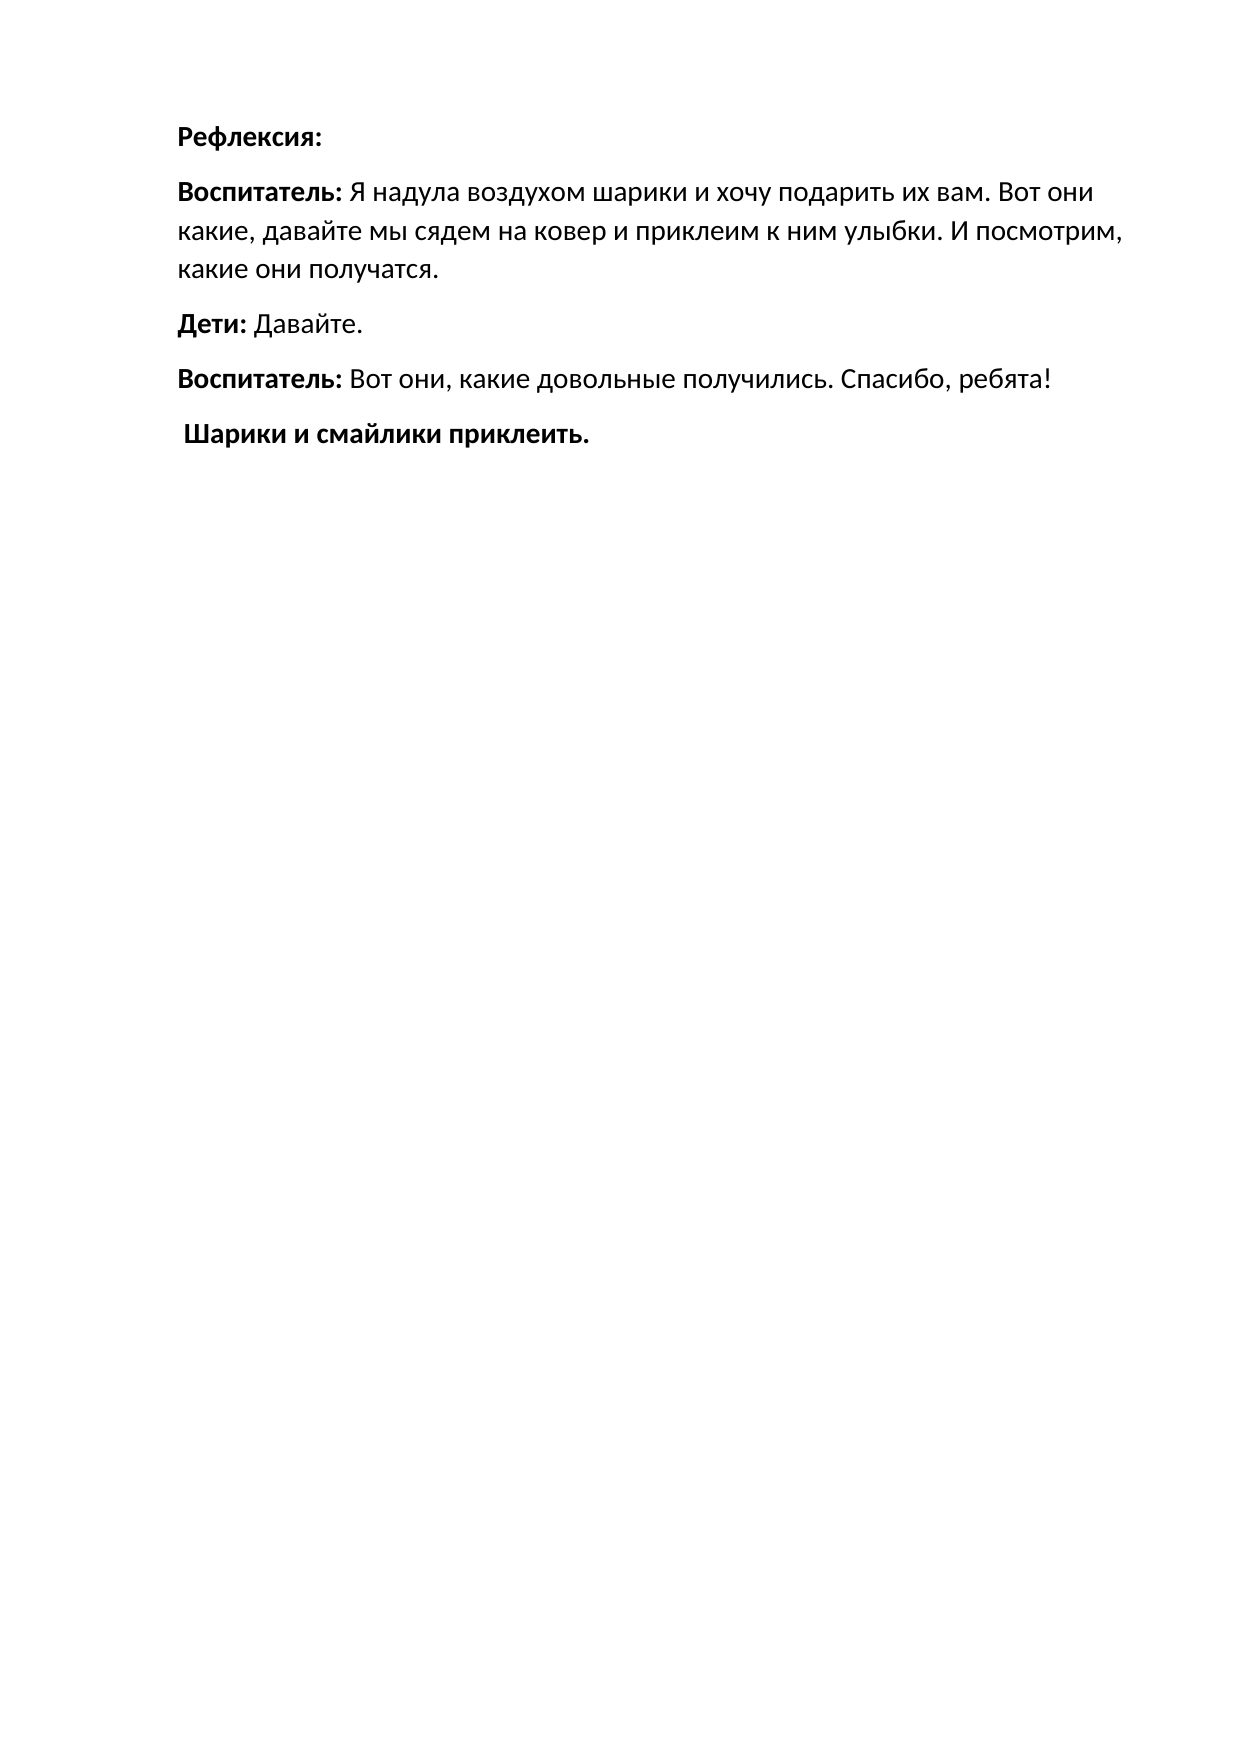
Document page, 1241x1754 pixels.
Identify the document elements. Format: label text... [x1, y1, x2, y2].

text Рефлексия: [177, 118, 1152, 154]
text Воспитатель: Я надула воздухом шарики и хочу подарить их вам. Вот они какие, давайте мы сядем на ковер и приклеим к ним улыбки. И посмотрим, какие они получатся. [177, 173, 1152, 286]
text Шарики и смайлики приклеить. [177, 415, 1152, 451]
text Дети: Давайте. [177, 305, 1152, 341]
text Воспитатель: Вот они, какие довольные получились. Спасибо, ребята! [177, 360, 1152, 396]
